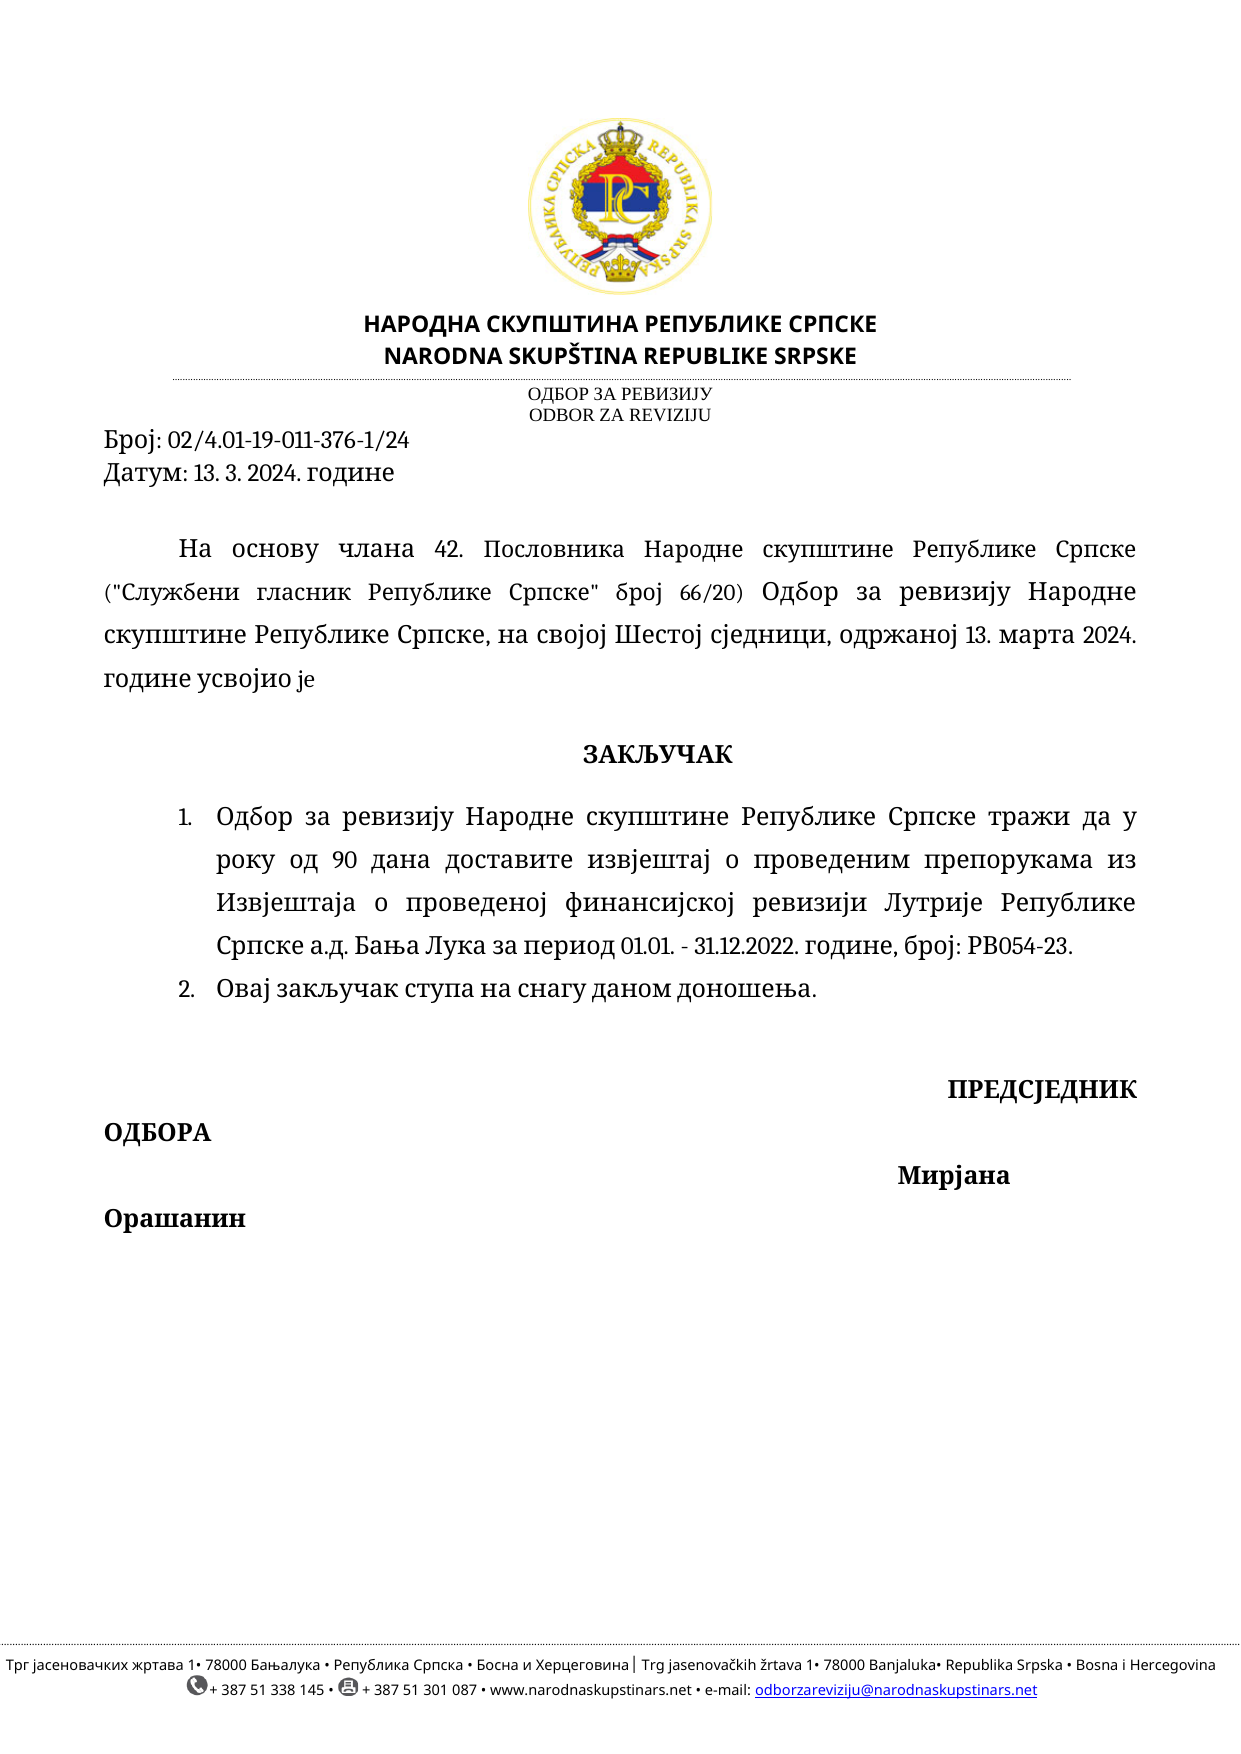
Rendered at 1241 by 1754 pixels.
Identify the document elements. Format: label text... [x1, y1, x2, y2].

text Датум: 13. 3. 2024. године [103, 459, 1137, 488]
text ПРЕДСЈЕДНИК ОДБОРА [103, 1076, 1137, 1147]
list Одбор за ревизију Народне скупштине Републике Српске тражи да у року од 90 дана доставите извјештај о проведеним препорукама из Извјештаја о проведеној финансијској ревизији Лутрије Републике Српске а.д. Бања Лука за период 01.01. - 31.12.2022. године, број: РВ054-23. [178, 802, 1137, 961]
list Овај закључак ступа на снагу даном доношења. [178, 975, 1137, 1004]
text На основу члана 42. Пословника Народне скупштине Републике Српске ("Службени гласник Републике Српске" број 66/20) Одбор за ревизију Народне скупштине Републике Српске, на својој Шестој сједници, одржаној 13. марта 2024. године усвојио je [103, 535, 1137, 693]
text ЗАКЉУЧАК [103, 741, 1137, 769]
text Мирјана Орашанин [103, 1162, 1137, 1234]
subtitle Број: 02/4.01-19-011-376-1/24 [103, 426, 1137, 455]
